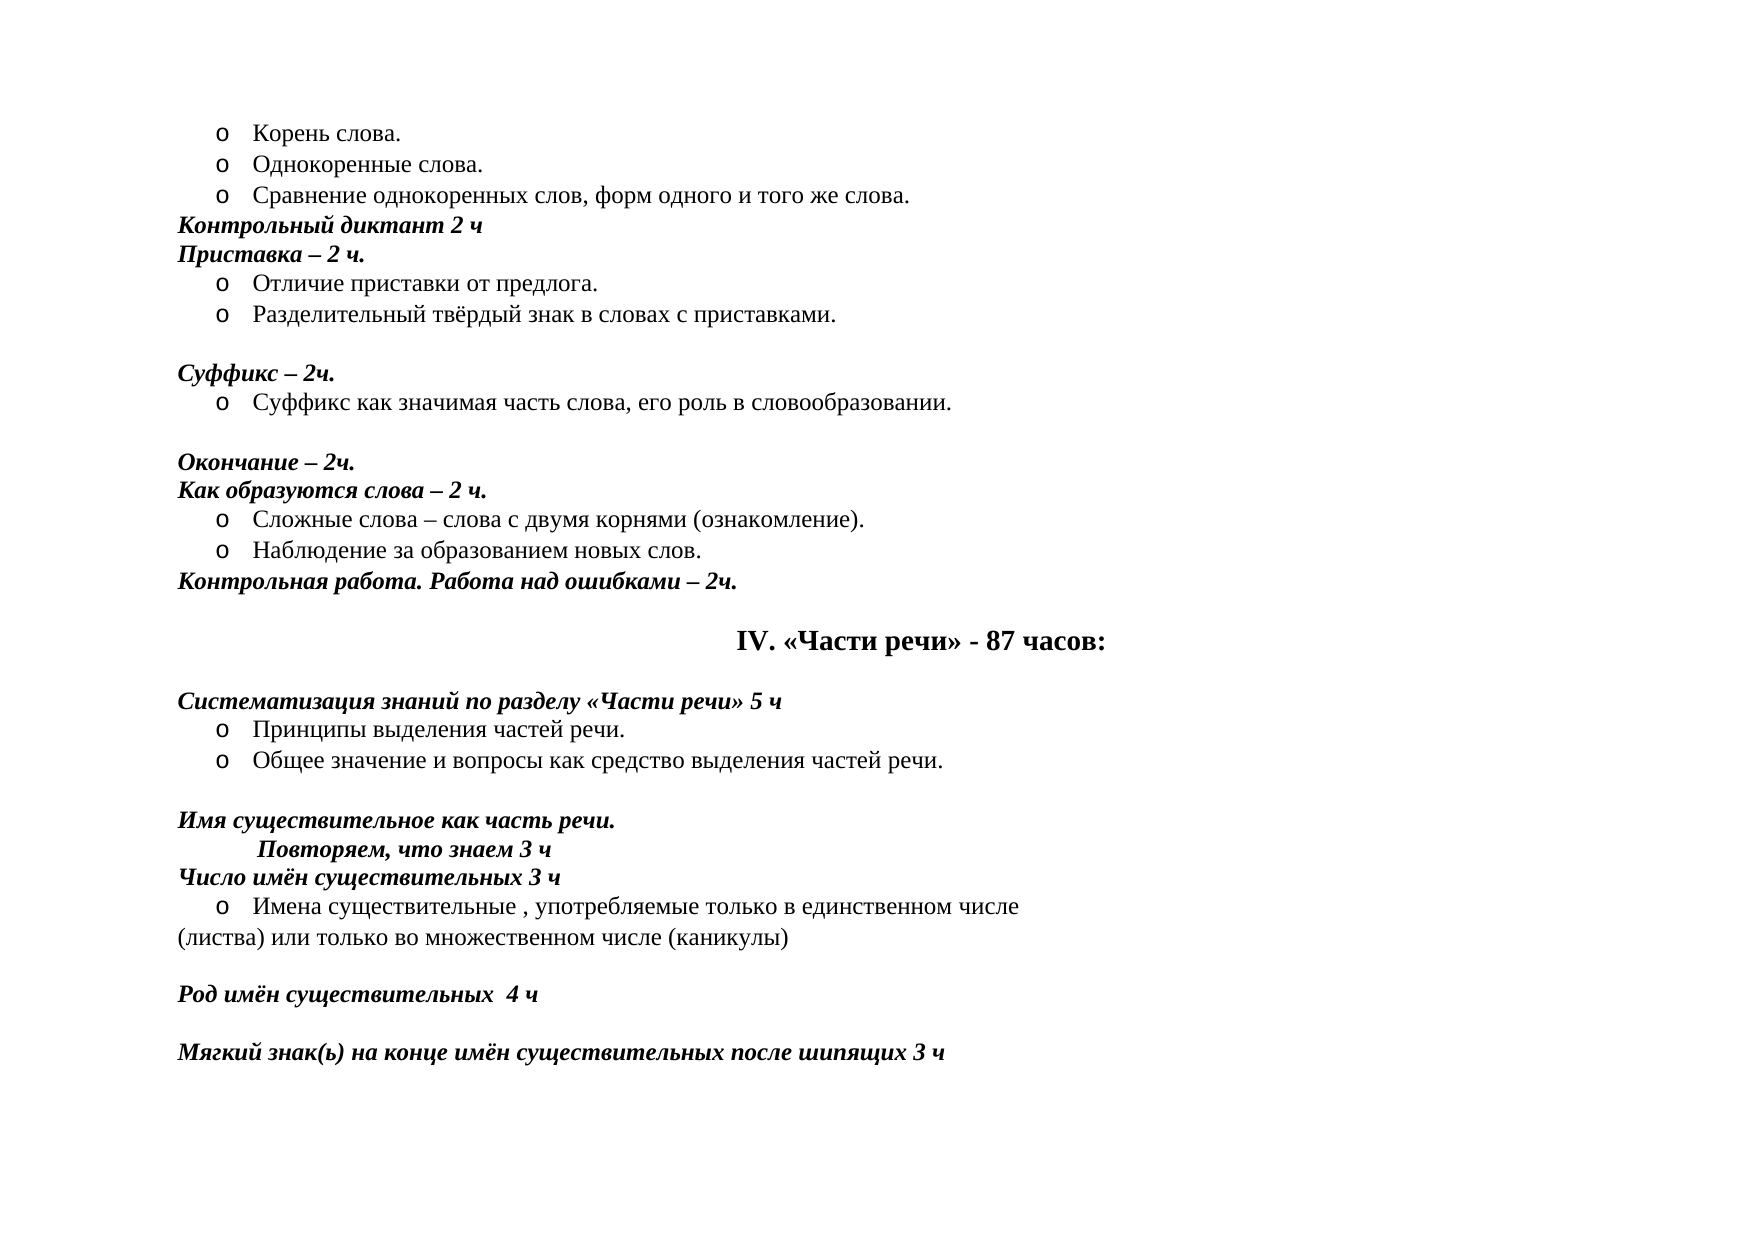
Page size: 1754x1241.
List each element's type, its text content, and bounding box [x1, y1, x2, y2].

text Контрольная работа. Работа над ошибками – 2ч. [177, 566, 1665, 595]
list Имена существительные , употребляемые только в единственном числе [215, 891, 1665, 922]
list Однокоренные слова. [215, 149, 1665, 180]
list Принципы выделения частей речи. [215, 714, 1665, 745]
text Род имён существительных 4 ч [177, 979, 1665, 1008]
list Повторяем, что знаем 3 ч [257, 834, 1665, 862]
text (листва) или только во множественном числе (каникулы) [177, 922, 1665, 951]
text IV. «Части речи» - 87 часов: [177, 623, 1665, 657]
list Корень слова. [215, 118, 1665, 149]
list Отличие приставки от предлога. [215, 268, 1665, 299]
list Общее значение и вопросы как средство выделения частей речи. [215, 745, 1665, 776]
list Разделительный твёрдый знак в словах с приставками. [215, 299, 1665, 330]
text Приставка – 2 ч. [177, 239, 1665, 268]
text Окончание – 2ч. [177, 447, 1665, 476]
text Суффикс – 2ч. [177, 358, 1665, 387]
text Число имён существительных 3 ч [177, 862, 1665, 891]
text Систематизация знаний по разделу «Части речи» 5 ч [177, 686, 1665, 714]
text Мягкий знак(ь) на конце имён существительных после шипящих 3 ч [177, 1037, 1665, 1066]
text Как образуются слова – 2 ч. [177, 476, 1665, 504]
list Суффикс как значимая часть слова, его роль в словообразовании. [215, 387, 1665, 418]
list Сравнение однокоренных слов, форм одного и того же слова. [215, 180, 1665, 211]
list Наблюдение за образованием новых слов. [215, 535, 1665, 566]
text Контрольный диктант 2 ч [177, 211, 1665, 239]
list Сложные слова – слова с двумя корнями (ознакомление). [215, 504, 1665, 535]
text Имя существительное как часть речи. [177, 805, 1665, 834]
